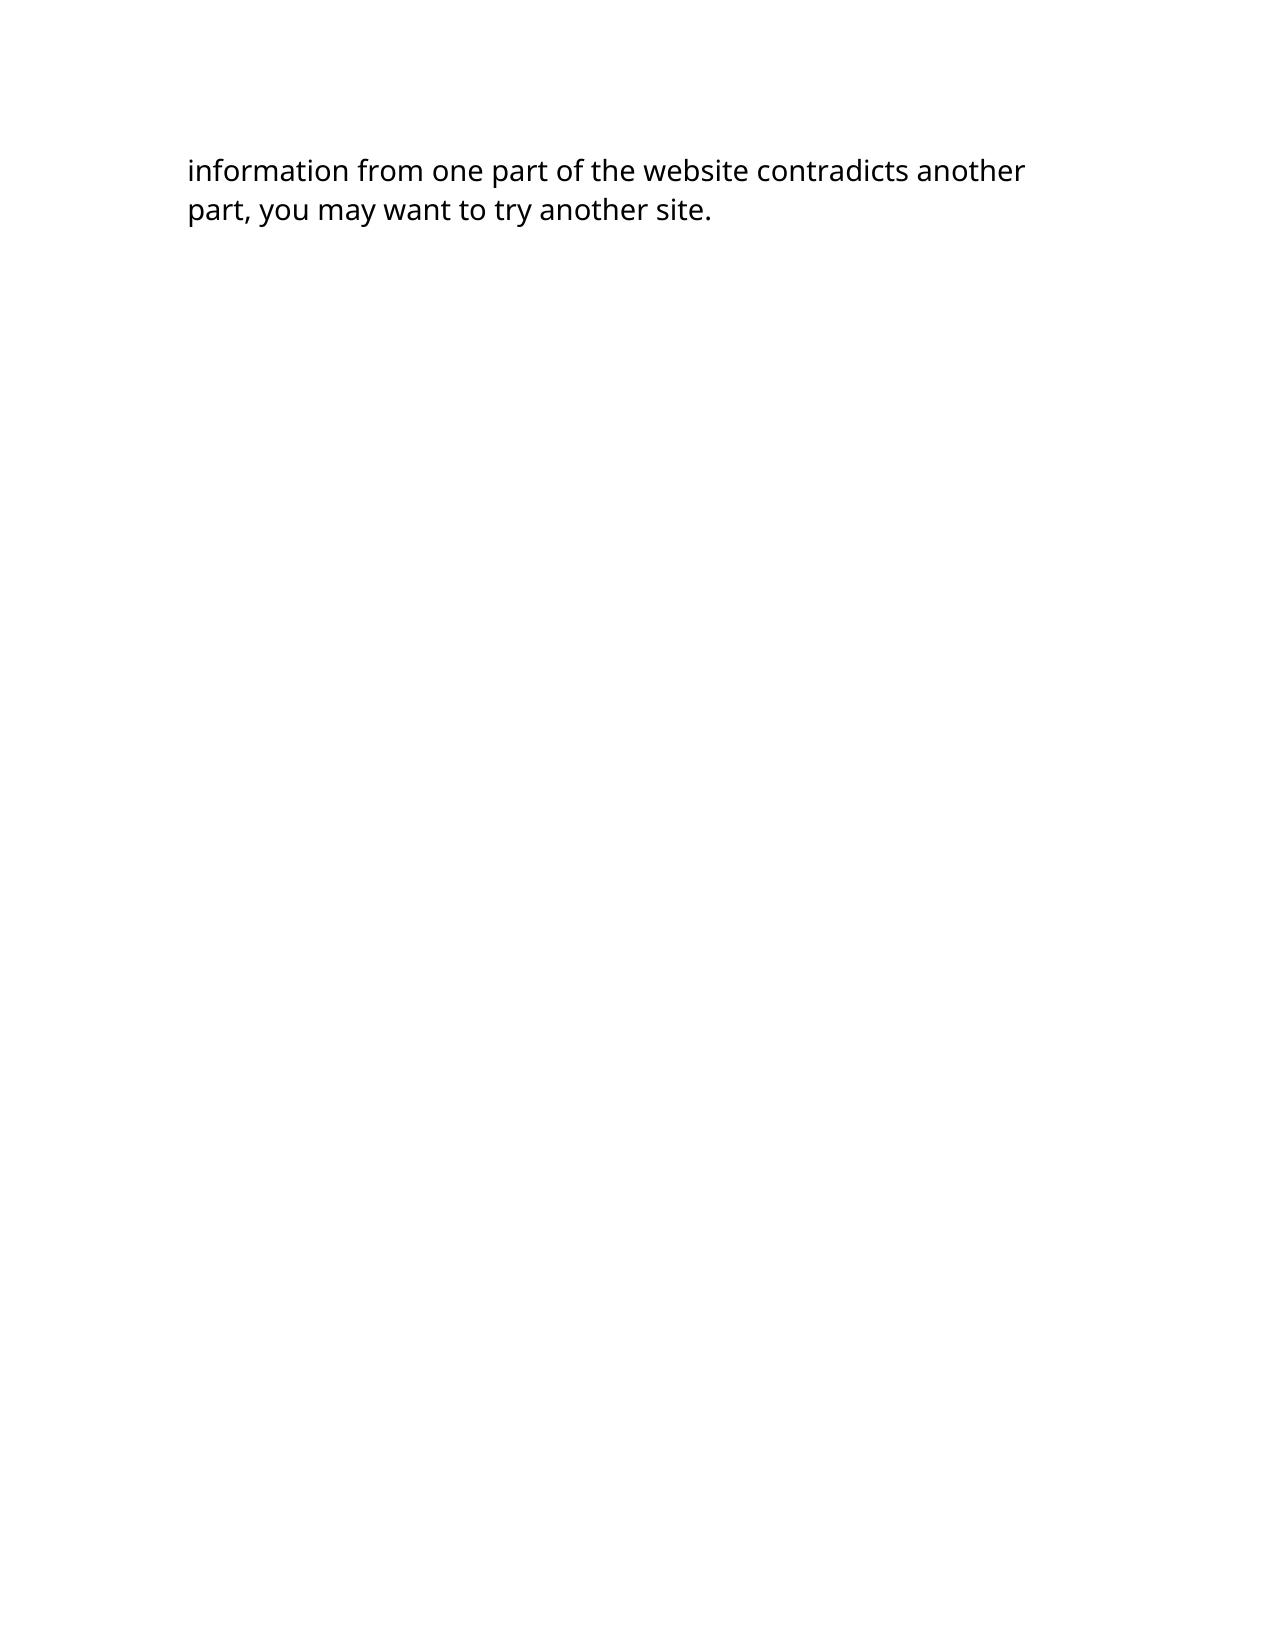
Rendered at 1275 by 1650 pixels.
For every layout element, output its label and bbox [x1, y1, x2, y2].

text [187, 150, 1056, 229]
